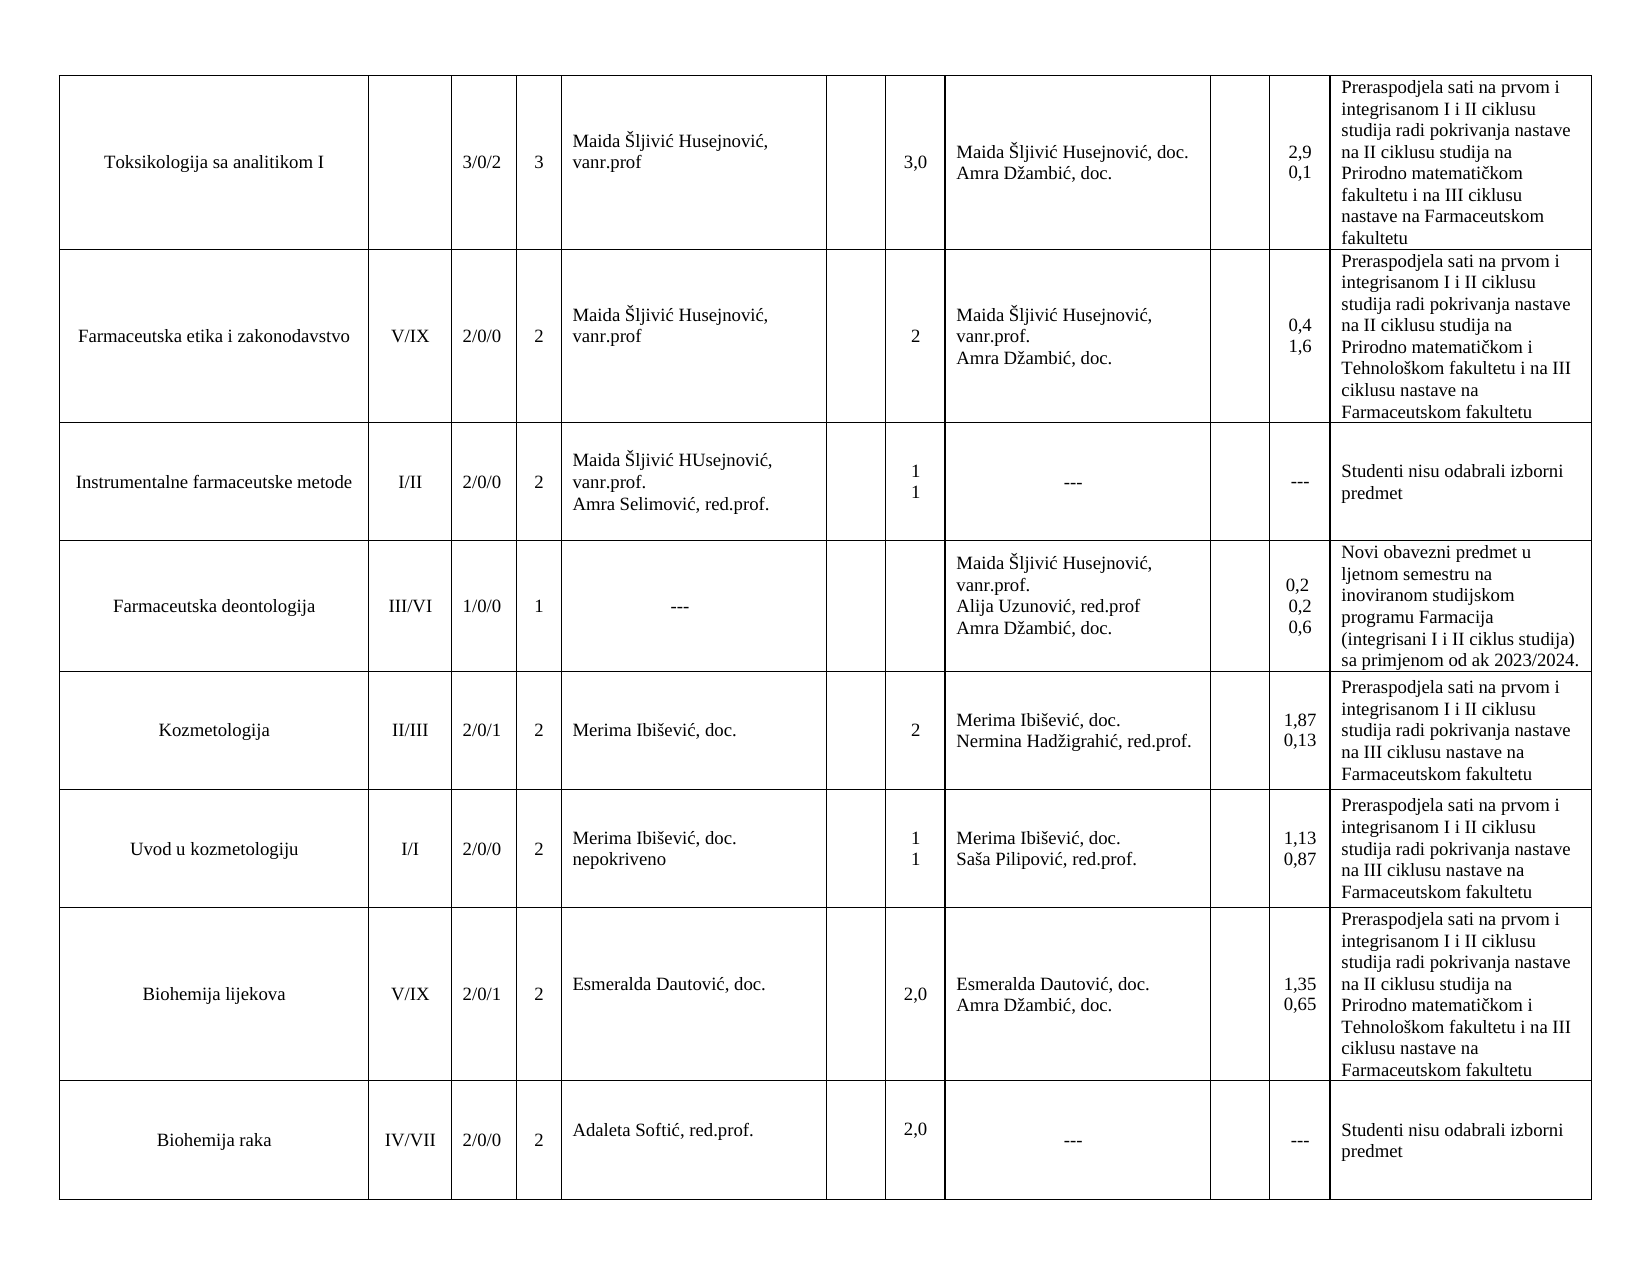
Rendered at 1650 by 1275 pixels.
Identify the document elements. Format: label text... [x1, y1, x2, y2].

table_cell Maida Šljivić Husejnović, vanr.prof [562, 250, 826, 422]
table_cell 2,0 [886, 908, 944, 1080]
table_cell 2 [517, 250, 561, 422]
table_cell [827, 908, 885, 1080]
table_cell [827, 1081, 885, 1198]
table_cell [1211, 423, 1269, 540]
table_cell 1,13 0,87 [1270, 790, 1329, 907]
table_cell Preraspodjela sati na prvom i integrisanom I i II ciklusu studija radi pokrivanja nastave na III ciklusu nastave na Farmaceutskom fakultetu [1331, 790, 1591, 907]
table_cell 2 [517, 672, 561, 789]
table_cell IV/VII [369, 1081, 451, 1198]
table_cell Merima Ibišević, doc. Saša Pilipović, red.prof. [946, 790, 1210, 907]
table_cell 2 [517, 423, 561, 540]
table_cell [1211, 250, 1269, 422]
table_cell 2 [886, 672, 944, 789]
table_cell Preraspodjela sati na prvom i integrisanom I i II ciklusu studija radi pokrivanja nastave na II ciklusu studija na Prirodno matematičkom i Tehnološkom fakultetu i na III ciklusu nastave na Farmaceutskom fakultetu [1331, 908, 1591, 1080]
table_cell V/IX [369, 908, 451, 1080]
table_cell 3,0 [886, 76, 944, 248]
table_cell [1211, 1081, 1269, 1198]
table_cell I/I [369, 790, 451, 907]
table_cell Merima Ibišević, doc. nepokriveno [562, 790, 826, 907]
table_cell [827, 541, 885, 671]
table_cell Farmaceutska etika i zakonodavstvo [60, 250, 368, 422]
table_cell [1211, 790, 1269, 907]
table_cell [827, 423, 885, 540]
table_cell Farmaceutska deontologija [60, 541, 368, 671]
table_cell 2 [517, 790, 561, 907]
table_cell 2/0/0 [452, 250, 516, 422]
table_cell [1211, 76, 1269, 248]
table_cell 1 [517, 541, 561, 671]
table_cell 2/0/0 [452, 1081, 516, 1198]
table_cell Maida Šljivić Husejnović, vanr.prof. Alija Uzunović, red.prof Amra Džambić, doc. [946, 541, 1210, 671]
table_cell Maida Šljivić Husejnović, vanr.prof. Amra Džambić, doc. [946, 250, 1210, 422]
table_cell Instrumentalne farmaceutske metode [60, 423, 368, 540]
table_cell --- [1270, 1081, 1329, 1198]
table_cell 2/0/1 [452, 672, 516, 789]
table_cell [1211, 908, 1269, 1080]
table_cell Merima Ibišević, doc. [562, 672, 826, 789]
table_cell 1,87 0,13 [1270, 672, 1329, 789]
table_cell 2,9 0,1 [1270, 76, 1329, 248]
table_cell V/IX [369, 250, 451, 422]
table_cell II/III [369, 672, 451, 789]
table_cell 1 1 [886, 790, 944, 907]
table_cell --- [562, 541, 826, 671]
table_cell --- [946, 423, 1210, 540]
table_cell 1/0/0 [452, 541, 516, 671]
table_cell Biohemija raka [60, 1081, 368, 1198]
table_cell [827, 250, 885, 422]
table_cell --- [946, 1081, 1210, 1198]
table_cell [1211, 672, 1269, 789]
table_cell [827, 76, 885, 248]
table_cell 2 [517, 1081, 561, 1198]
table_cell 0,4 1,6 [1270, 250, 1329, 422]
table_cell [827, 790, 885, 907]
table_cell [369, 76, 451, 248]
table_cell III/VI [369, 541, 451, 671]
table_cell [886, 541, 944, 671]
table_cell Maida Šljivić Husejnović, doc. Amra Džambić, doc. [946, 76, 1210, 248]
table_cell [1331, 76, 1591, 248]
table_cell Preraspodjela sati na prvom i integrisanom I i II ciklusu studija radi pokrivanja nastave na III ciklusu nastave na Farmaceutskom fakultetu [1331, 672, 1591, 789]
table_cell [1211, 541, 1269, 671]
table_cell Novi obavezni predmet u ljetnom semestru na inoviranom studijskom programu Farmacija (integrisani I i II ciklus studija) sa primjenom od ak 2023/2024. [1331, 541, 1591, 671]
table_cell 2 [517, 908, 561, 1080]
table_cell Preraspodjela sati na prvom i integrisanom I i II ciklusu studija radi pokrivanja nastave na II ciklusu studija na Prirodno matematičkom i Tehnološkom fakultetu i na III ciklusu nastave na Farmaceutskom fakultetu [1331, 250, 1591, 422]
table_cell 3/0/2 [452, 76, 516, 248]
table_cell Studenti nisu odabrali izborni predmet [1331, 1081, 1591, 1198]
table_cell Studenti nisu odabrali izborni predmet [1331, 423, 1591, 540]
table_cell Esmeralda Dautović, doc. [562, 908, 826, 1080]
table_cell Merima Ibišević, doc. Nermina Hadžigrahić, red.prof. [946, 672, 1210, 789]
table_cell I/II [369, 423, 451, 540]
table_cell Kozmetologija [60, 672, 368, 789]
table_cell 2,0 [886, 1081, 944, 1198]
table_cell 2/0/1 [452, 908, 516, 1080]
table_cell 3 [517, 76, 561, 248]
table_cell 0,2 0,2 0,6 [1270, 541, 1329, 671]
table_cell Toksikologija sa analitikom I [60, 76, 368, 248]
table_cell Adaleta Softić, red.prof. [562, 1081, 826, 1198]
table_cell 2/0/0 [452, 790, 516, 907]
table_cell 1 1 [886, 423, 944, 540]
table_cell 2/0/0 [452, 423, 516, 540]
table_cell Esmeralda Dautović, doc. Amra Džambić, doc. [946, 908, 1210, 1080]
table_cell 2 [886, 250, 944, 422]
table_cell 1,35 0,65 [1270, 908, 1329, 1080]
table_cell Uvod u kozmetologiju [60, 790, 368, 907]
table_cell Biohemija lijekova [60, 908, 368, 1080]
table_cell Maida Šljivić Husejnović, vanr.prof [562, 76, 826, 248]
table_cell [827, 672, 885, 789]
table_cell --- [1270, 423, 1329, 540]
table_cell Maida Šljivić HUsejnović, vanr.prof. Amra Selimović, red.prof. [562, 423, 826, 540]
